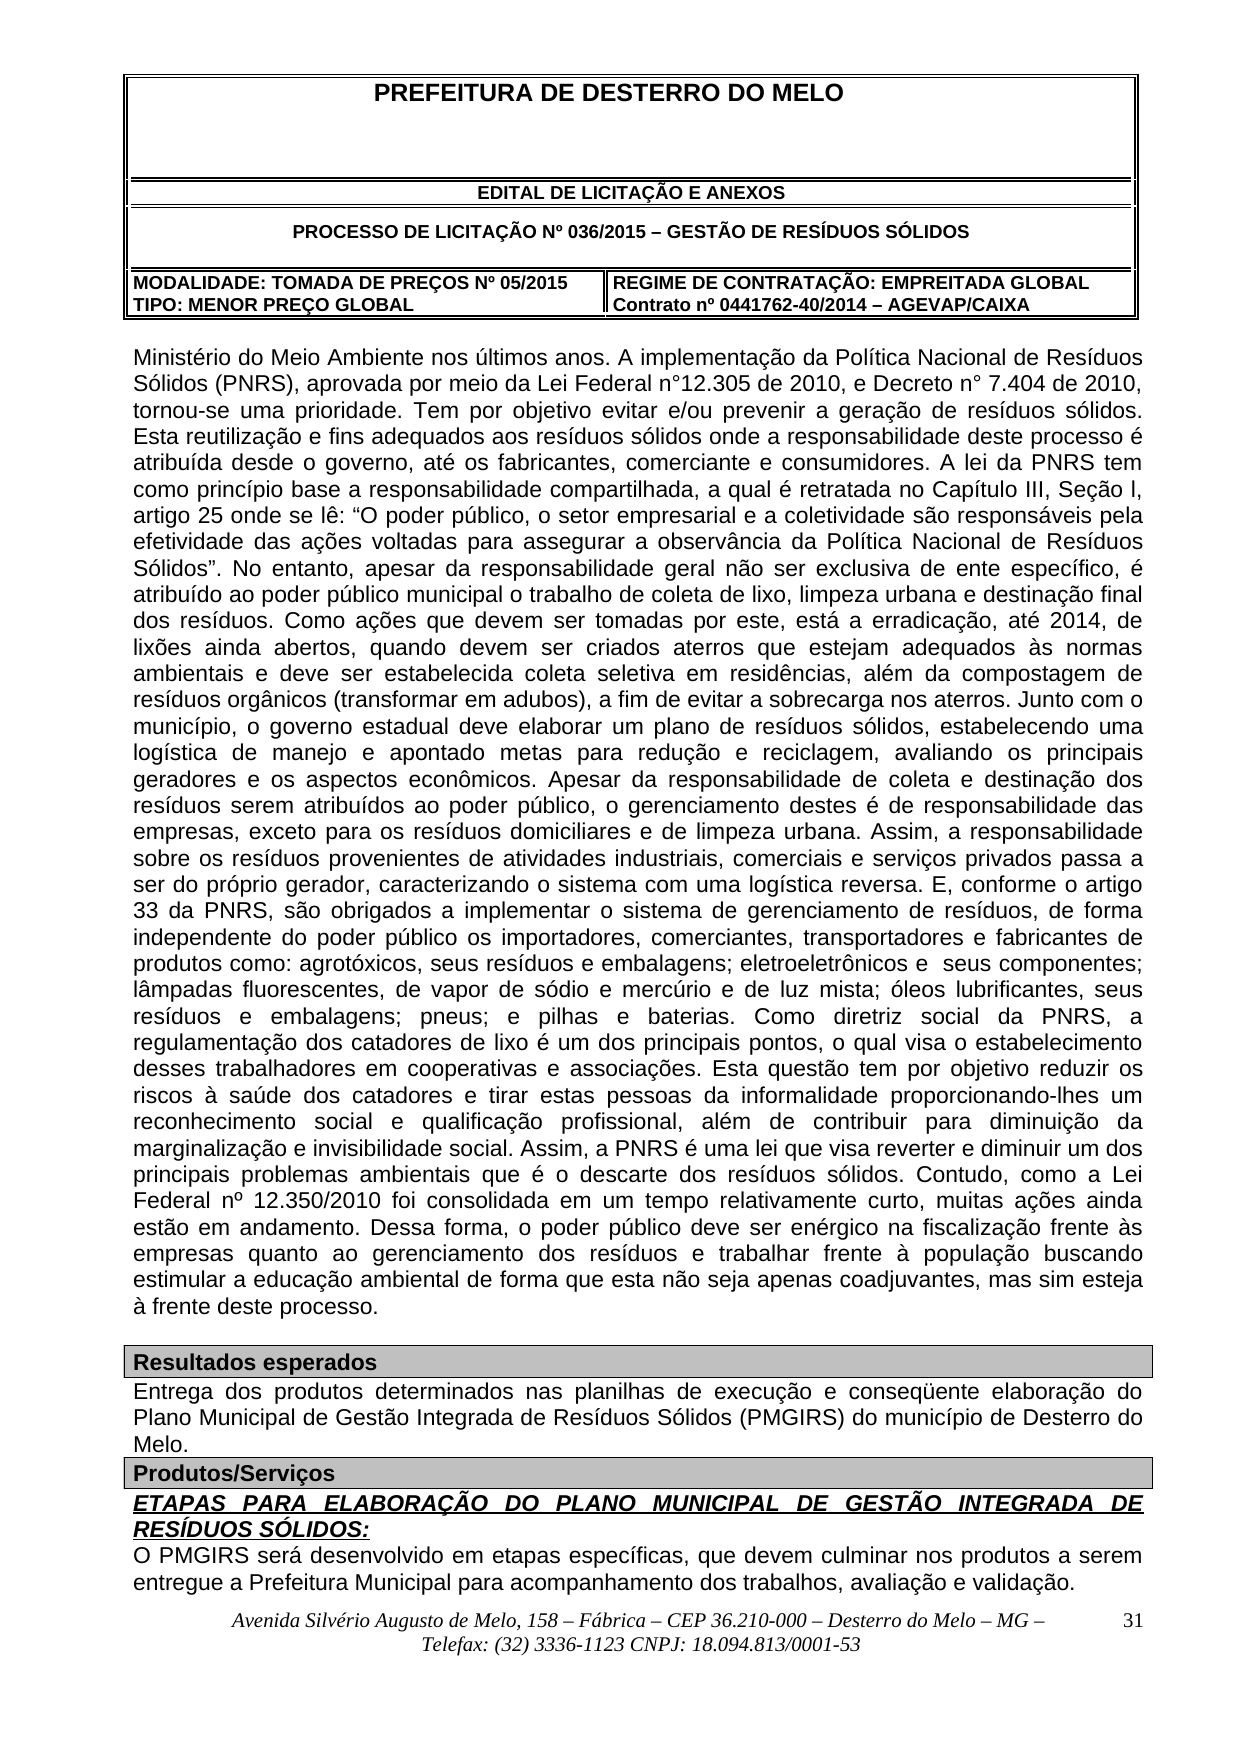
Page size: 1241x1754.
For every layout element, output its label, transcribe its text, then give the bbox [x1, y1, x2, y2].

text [133, 344, 1144, 1319]
text Resultados esperados [125, 1346, 1152, 1377]
text Entrega dos produtos determinados nas planilhas de execução e conseqüente elaboração do Plano Municipal de Gestão Integrada de Resíduos Sólidos (PMGIRS) do município de Desterro do Melo. [133, 1378, 1144, 1457]
text ETAPAS PARA ELABORAÇÃO DO PLANO MUNICIPAL DE GESTÃO INTEGRADA DE RESÍDUOS SÓLIDOS: [133, 1514, 1144, 1542]
text Produtos/Serviços [125, 1458, 1152, 1488]
text ETAPAS PARA ELABORAÇÃO DO PLANO MUNICIPAL DE GESTÃO INTEGRADA DE RESÍDUOS SÓLIDOS: [133, 1489, 1144, 1512]
text O PMGIRS será desenvolvido em etapas específicas, que devem culminar nos produtos a serem entregue a Prefeitura Municipal para acompanhamento dos trabalhos, avaliação e validação. [133, 1542, 1144, 1595]
